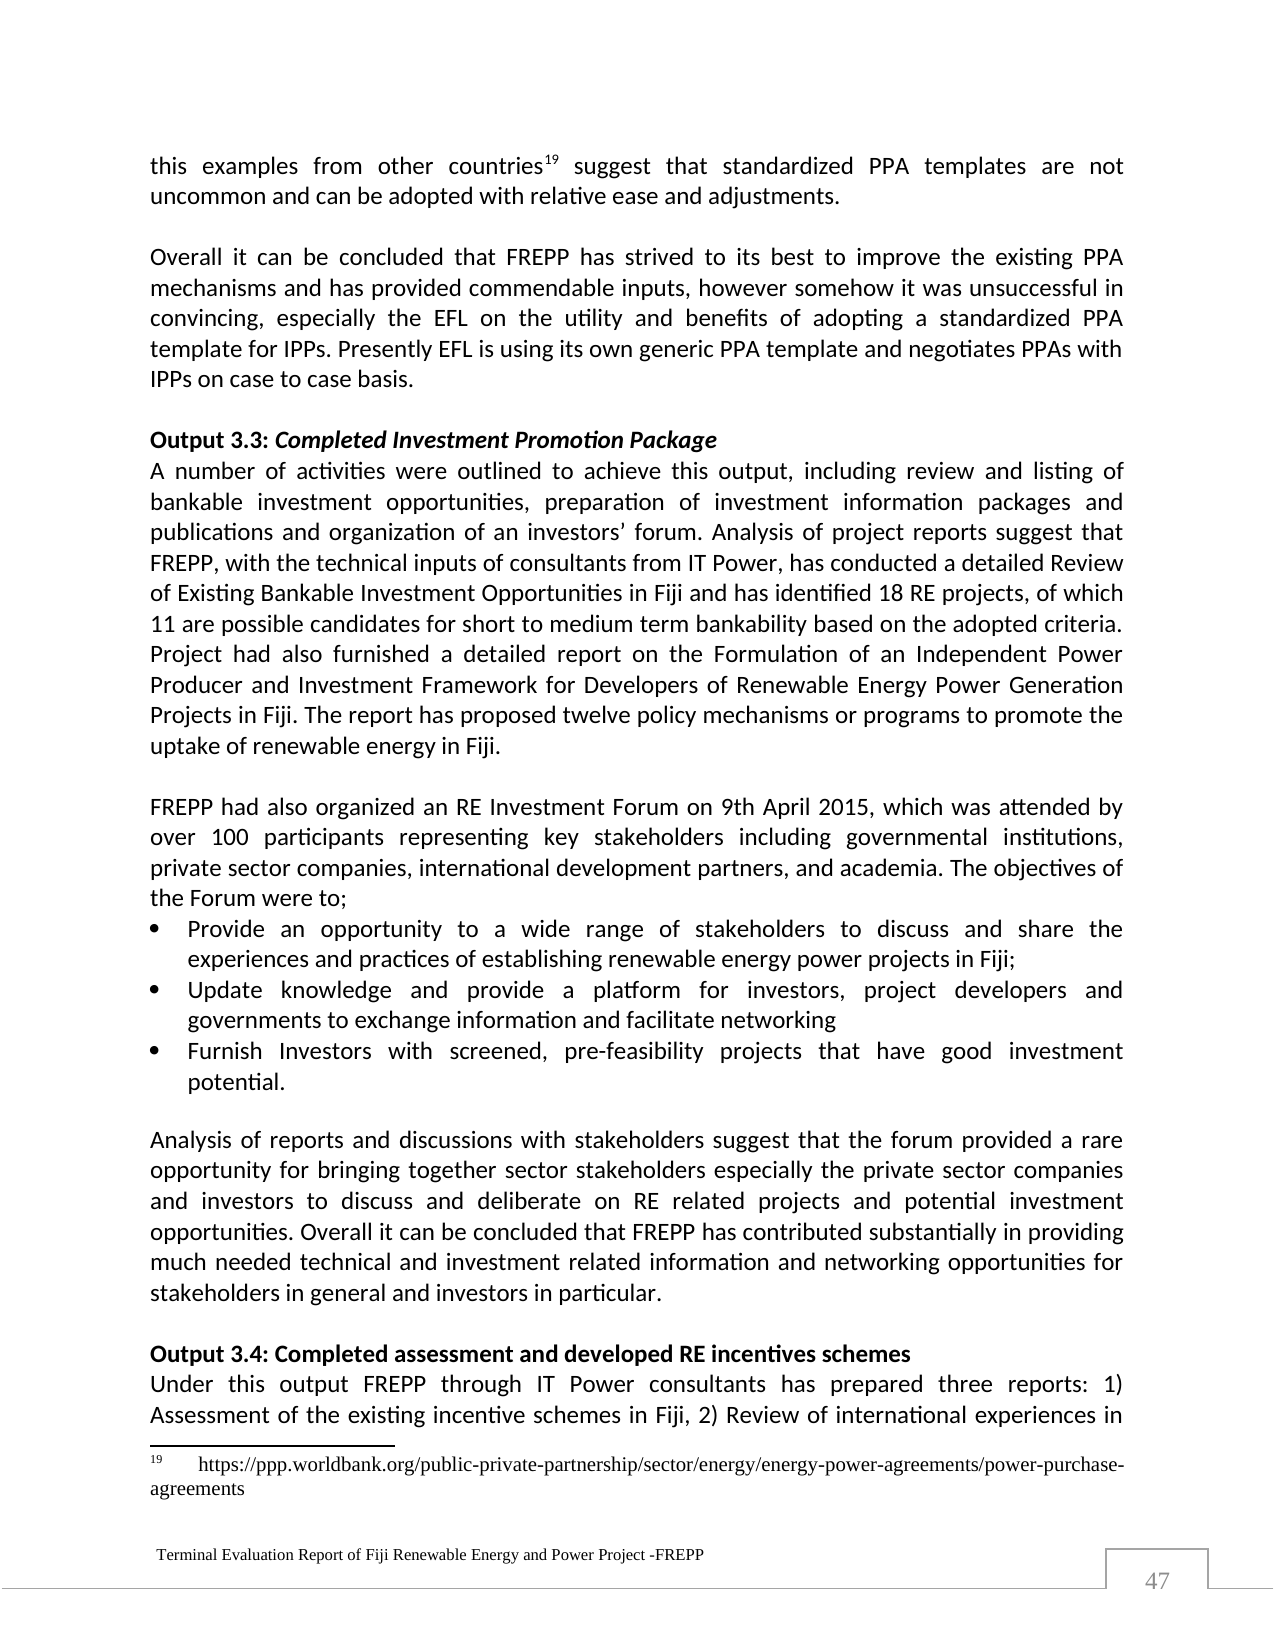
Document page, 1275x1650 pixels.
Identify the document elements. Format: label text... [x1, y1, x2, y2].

list Provide an opportunity to a wide range of stakeholders to discuss and share the experiences and practices of establishing renewable energy power projects in Fiji; [150, 913, 1125, 974]
text FREPP had also organized an RE Investment Forum on 9th April 2015, which was attended by over 100 participants representing key stakeholders including governmental institutions, private sector companies, international development partners, and academia. The objectives of the Forum were to; [150, 791, 1125, 913]
text A number of activities were outlined to achieve this output, including review and listing of bankable investment opportunities, preparation of investment information packages and publications and organization of an investors’ forum. Analysis of project reports suggest that FREPP, with the technical inputs of consultants from IT Power, has conducted a detailed Review of Existing Bankable Investment Opportunities in Fiji and has identified 18 RE projects, of which 11 are possible candidates for short to medium term bankability based on the adopted criteria. Project had also furnished a detailed report on the Formulation of an Independent Power Producer and Investment Framework for Developers of Renewable Energy Power Generation Projects in Fiji. The report has proposed twelve policy mechanisms or programs to promote the uptake of renewable energy in Fiji. [150, 455, 1125, 760]
list Furnish Investors with screened, pre-feasibility projects that have good investment potential. [150, 1035, 1125, 1096]
text Output 3.3: Completed Investment Promotion Package [150, 425, 1125, 455]
text Overall it can be concluded that FREPP has strived to its best to improve the existing PPA mechanisms and has provided commendable inputs, however somehow it was unsuccessful in convincing, especially the EFL on the utility and benefits of adopting a standardized PPA template for IPPs. Presently EFL is using its own generic PPA template and negotiates PPAs with IPPs on case to case basis. [150, 242, 1125, 394]
list Update knowledge and provide a platform for investors, project developers and governments to exchange information and facilitate networking [150, 974, 1125, 1035]
text Analysis of reports and discussions with stakeholders suggest that the forum provided a rare opportunity for bringing together sector stakeholders especially the private sector companies and investors to discuss and deliberate on RE related projects and potential investment opportunities. Overall it can be concluded that FREPP has contributed substantially in providing much needed technical and investment related information and networking opportunities for stakeholders in general and investors in particular. [150, 1124, 1125, 1307]
text Output 3.4: Completed assessment and developed RE incentives schemes [150, 1338, 1125, 1368]
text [150, 1368, 1125, 1429]
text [150, 150, 1125, 211]
